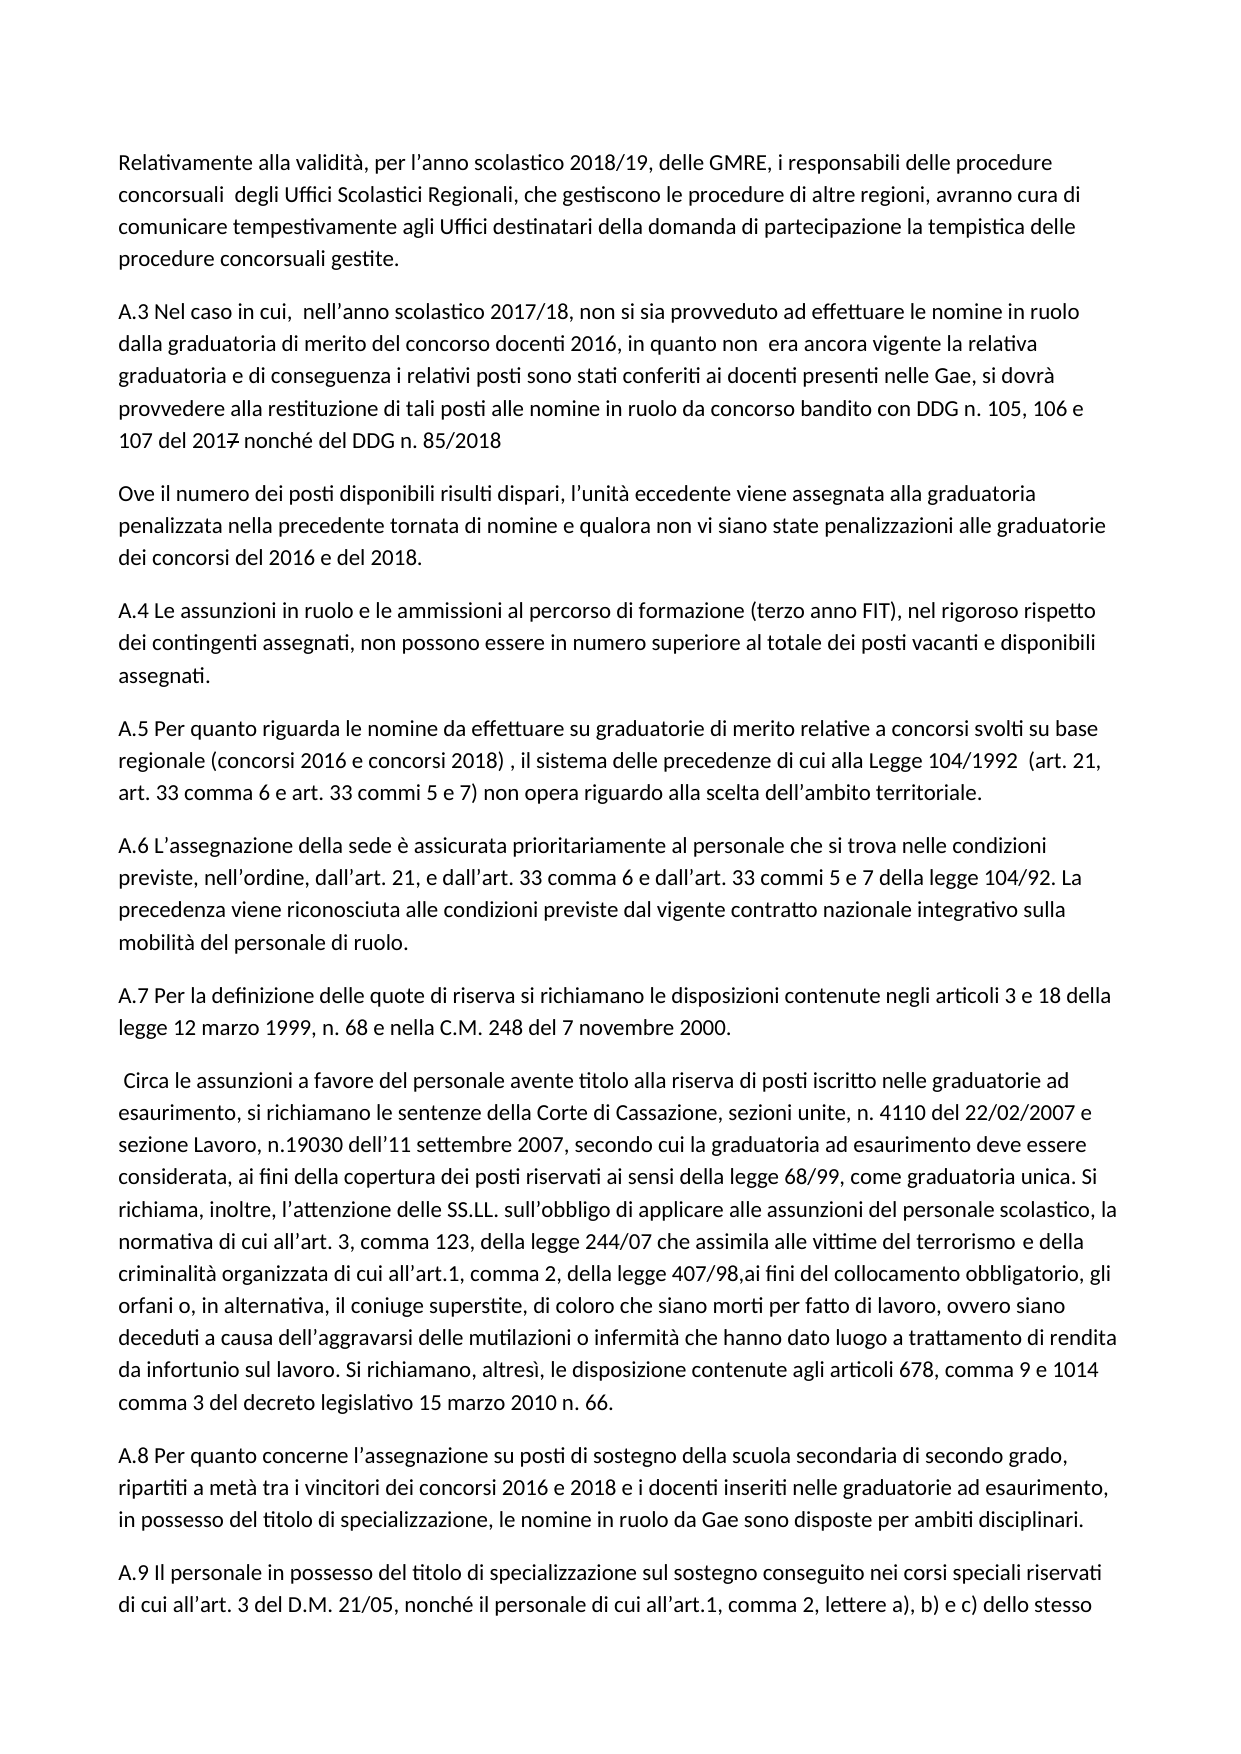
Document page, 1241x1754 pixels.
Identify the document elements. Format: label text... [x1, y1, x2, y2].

text A.7 Per la definizione delle quote di riserva si richiamano le disposizioni contenute negli articoli 3 e 18 della legge 12 marzo 1999, n. 68 e nella C.M. 248 del 7 novembre 2000. [118, 981, 1122, 1041]
text A.6 L’assegnazione della sede è assicurata prioritariamente al personale che si trova nelle condizioni previste, nell’ordine, dall’art. 21, e dall’art. 33 comma 6 e dall’art. 33 commi 5 e 7 della legge 104/92. La precedenza viene riconosciuta alle condizioni previste dal vigente contratto nazionale integrativo sulla mobilità del personale di ruolo. [118, 831, 1122, 956]
text A.5 Per quanto riguarda le nomine da effettuare su graduatorie di merito relative a concorsi svolti su base regionale (concorsi 2016 e concorsi 2018) , il sistema delle precedenze di cui alla Legge 104/1992 (art. 21, art. 33 comma 6 e art. 33 commi 5 e 7) non opera riguardo alla scelta dell’ambito territoriale. [118, 714, 1122, 806]
text A.4 Le assunzioni in ruolo e le ammissioni al percorso di formazione (terzo anno FIT), nel rigoroso rispetto dei contingenti assegnati, non possono essere in numero superiore al totale dei posti vacanti e disponibili assegnati. [118, 596, 1122, 689]
text Ove il numero dei posti disponibili risulti dispari, l’unità eccedente viene assegnata alla graduatoria penalizzata nella precedente tornata di nomine e qualora non vi siano state penalizzazioni alle graduatorie dei concorsi del 2016 e del 2018. [118, 479, 1122, 571]
text Circa le assunzioni a favore del personale avente titolo alla riserva di posti iscritto nelle graduatorie ad esaurimento, si richiamano le sentenze della Corte di Cassazione, sezioni unite, n. 4110 del 22/02/2007 e sezione Lavoro, n.19030 dell’11 settembre 2007, secondo cui la graduatoria ad esaurimento deve essere considerata, ai fini della copertura dei posti riservati ai sensi della legge 68/99, come graduatoria unica. Si richiama, inoltre, l’attenzione delle SS.LL. sull’obbligo di applicare alle assunzioni del personale scolastico, la normativa di cui all’art. 3, comma 123, della legge 244/07 che assimila alle vittime del terrorismo e della criminalità organizzata di cui all’art.1, comma 2, della legge 407/98,ai fini del collocamento obbligatorio, gli orfani o, in alternativa, il coniuge superstite, di coloro che siano morti per fatto di lavoro, ovvero siano deceduti a causa dell’aggravarsi delle mutilazioni o infermità che hanno dato luogo a trattamento di rendita da infortunio sul lavoro. Si richiamano, altresì, le disposizione contenute agli articoli 678, comma 9 e 1014 comma 3 del decreto legislativo 15 marzo 2010 n. 66. [118, 1066, 1122, 1416]
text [118, 1558, 1122, 1618]
text Relativamente alla validità, per l’anno scolastico 2018/19, delle GMRE, i responsabili delle procedure concorsuali degli Uffici Scolastici Regionali, che gestiscono le procedure di altre regioni, avranno cura di comunicare tempestivamente agli Uffici destinatari della domanda di partecipazione la tempistica delle procedure concorsuali gestite. [118, 148, 1122, 272]
text A.8 Per quanto concerne l’assegnazione su posti di sostegno della scuola secondaria di secondo grado, ripartiti a metà tra i vincitori dei concorsi 2016 e 2018 e i docenti inseriti nelle graduatorie ad esaurimento, in possesso del titolo di specializzazione, le nomine in ruolo da Gae sono disposte per ambiti disciplinari. [118, 1441, 1122, 1533]
text A.3 Nel caso in cui, nell’anno scolastico 2017/18, non si sia provveduto ad effettuare le nomine in ruolo dalla graduatoria di merito del concorso docenti 2016, in quanto non era ancora vigente la relativa graduatoria e di conseguenza i relativi posti sono stati conferiti ai docenti presenti nelle Gae, si dovrà provvedere alla restituzione di tali posti alle nomine in ruolo da concorso bandito con DDG n. 105, 106 e 107 del 2017 nonché del DDG n. 85/2018 [118, 297, 1122, 454]
